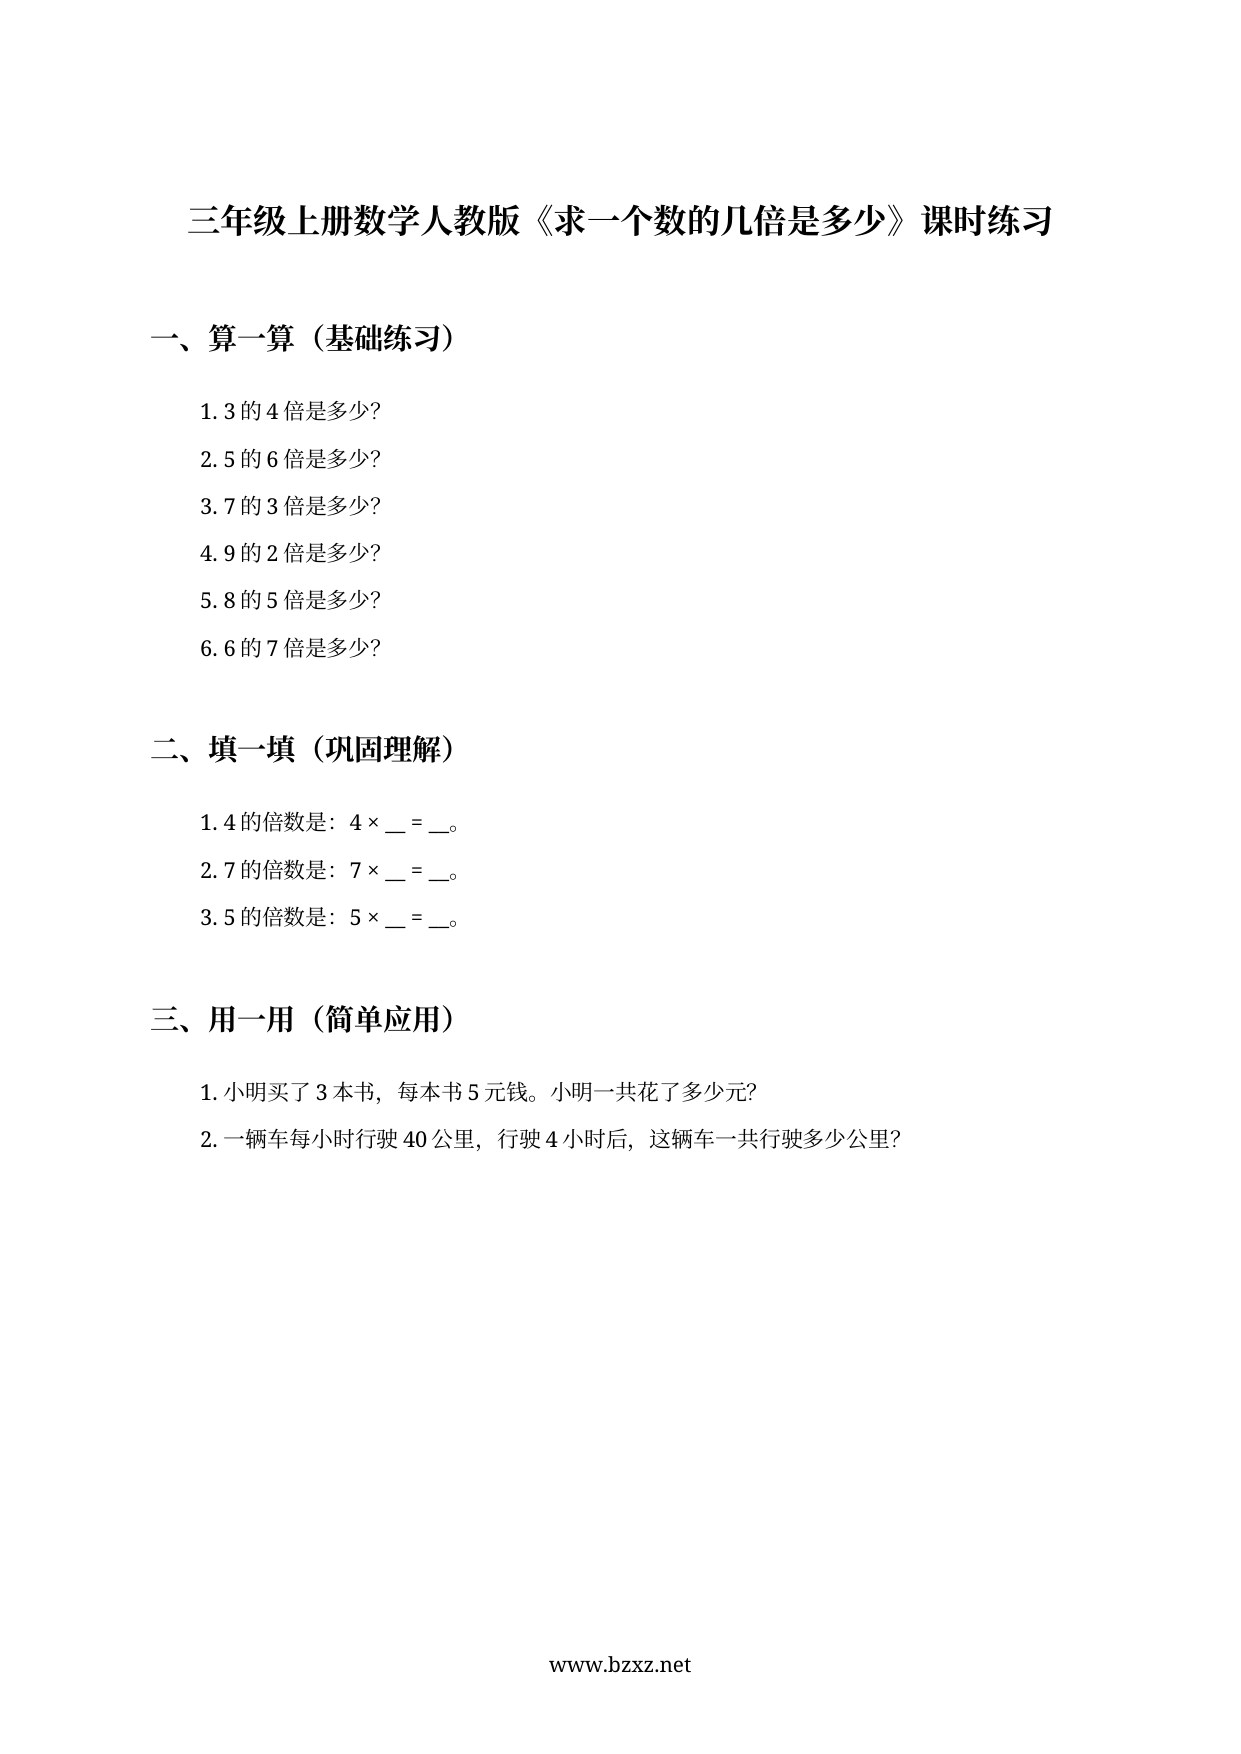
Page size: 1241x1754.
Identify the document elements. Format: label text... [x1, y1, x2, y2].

text 1. 3的4倍是多少？ [150, 394, 1090, 426]
text 6. 6的7倍是多少？ [150, 631, 1090, 663]
text 3. 5的倍数是：5 × __ = __。 [150, 900, 1090, 932]
text 2. 一辆车每小时行驶40公里，行驶4小时后，这辆车一共行驶多少公里？ [150, 1122, 1090, 1154]
text 1. 4的倍数是：4 × __ = __。 [150, 806, 1090, 837]
subtitle 二、填一填（巩固理解） [150, 727, 1090, 769]
text 2. 5的6倍是多少？ [150, 442, 1090, 473]
text 4. 9的2倍是多少？ [150, 536, 1090, 568]
text 5. 8的5倍是多少？ [150, 584, 1090, 615]
text 1. 小明买了3本书，每本书5元钱。小明一共花了多少元？ [150, 1075, 1090, 1106]
text 2. 7的倍数是：7 × __ = __。 [150, 853, 1090, 884]
text 3. 7的3倍是多少？ [150, 489, 1090, 521]
subtitle 三、用一用（简单应用） [150, 996, 1090, 1038]
subtitle 一、算一算（基础练习） [150, 316, 1090, 358]
subtitle 三年级上册数学人教版《求一个数的几倍是多少》课时练习 [150, 195, 1090, 243]
